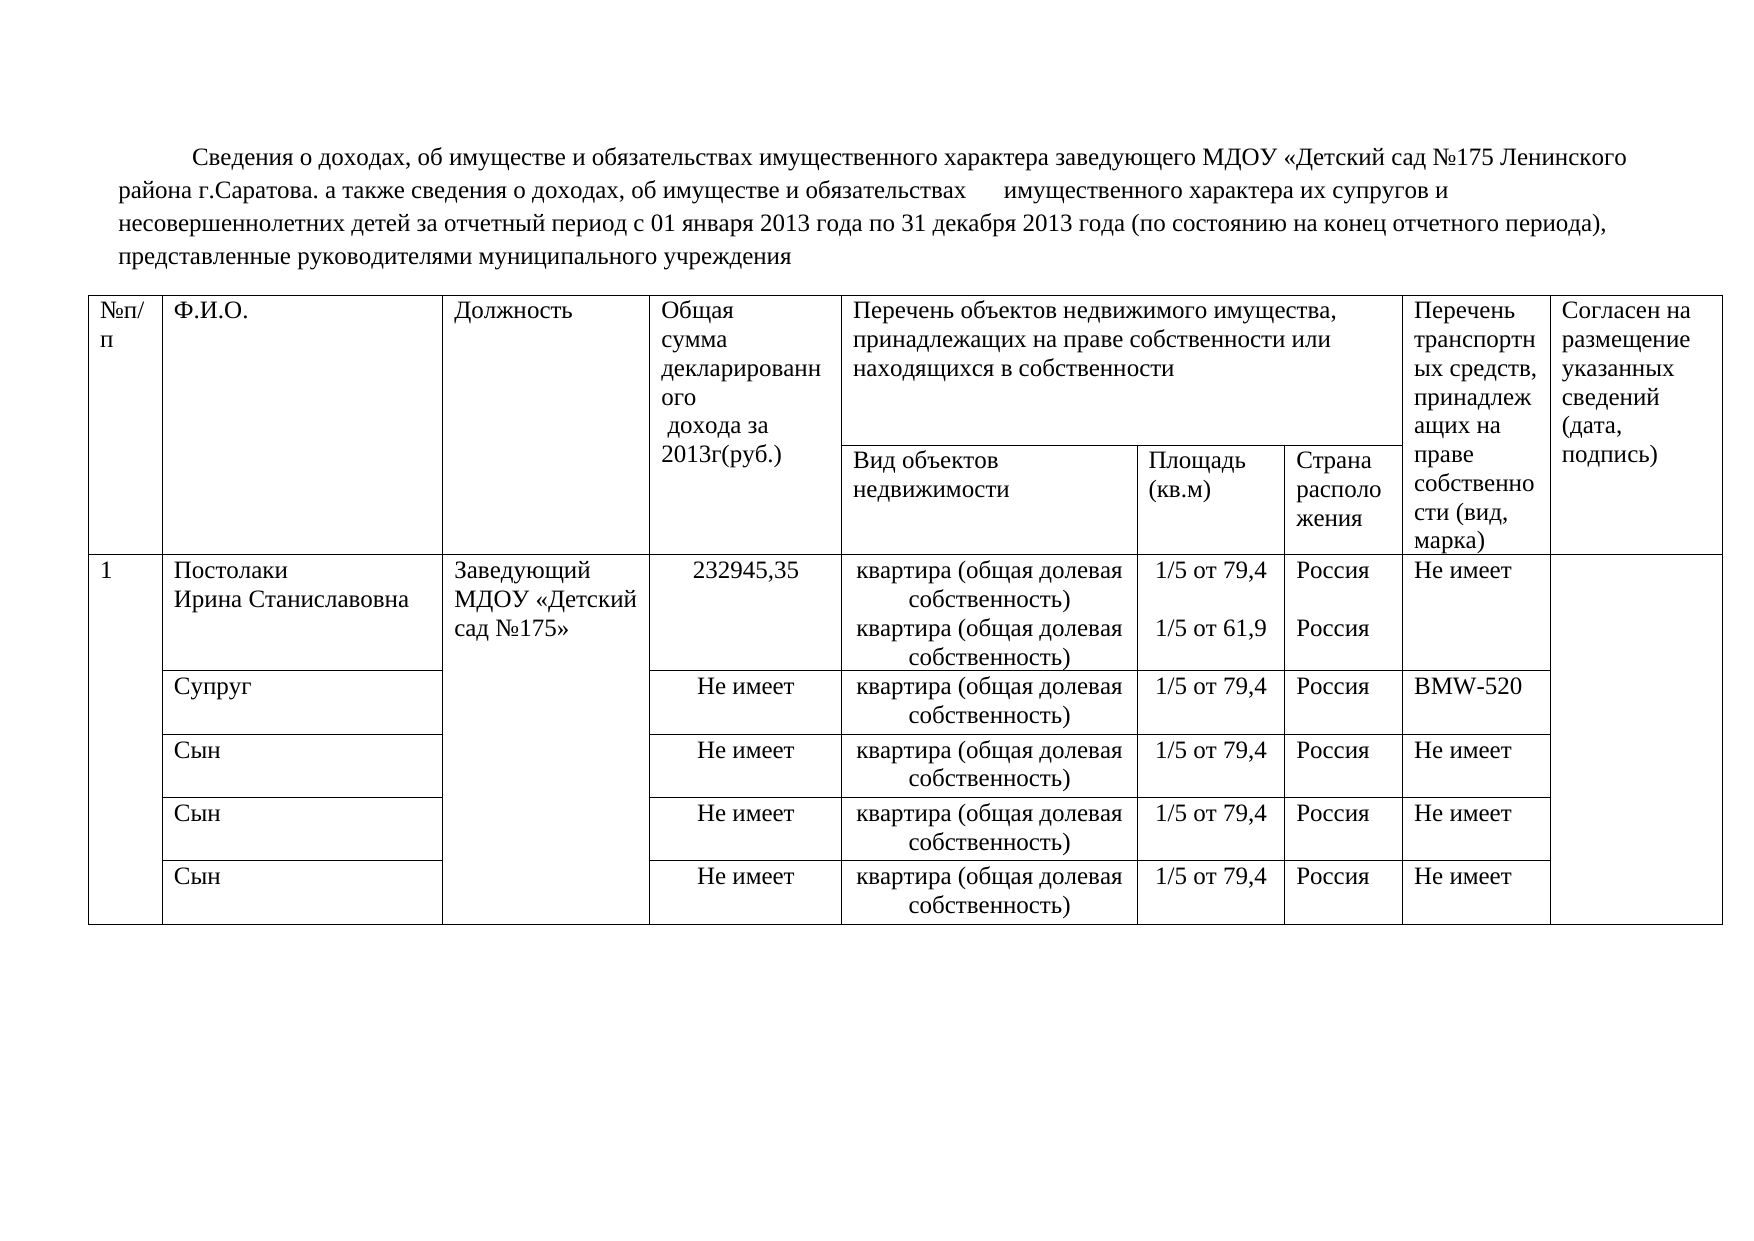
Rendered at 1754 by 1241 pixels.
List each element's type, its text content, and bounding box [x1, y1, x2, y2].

table_cell Не имеет [650, 671, 841, 734]
table_cell квартира (общая долевая собственность) квартира (общая долевая собственность) [842, 555, 1137, 670]
text Сведения о доходах, об имуществе и обязательствах имущественного характера заведующего МДОУ «Детский сад №175 Ленинского района г.Саратова. а также сведения о доходах, об имуществе и обязательствах имущественного характера их супругов и несовершеннолетних детей за отчетный период с 01 января 2013 года по 31 декабря 2013 года (по состоянию на конец отчетного периода), представленные руководителями муниципального учреждения [118, 142, 1636, 269]
table_header Согласен на размещение указанных сведений (дата, подпись) [1551, 296, 1722, 554]
table_cell Не имеет [650, 798, 841, 860]
table_cell 1/5 от 79,4 [1138, 735, 1284, 797]
table_cell Площадь (кв.м) [1138, 446, 1284, 554]
table_header Перечень транспортных средств, принадлежащих на праве собственности (вид, марка) [1403, 296, 1550, 554]
table_cell квартира (общая долевая собственность) [842, 671, 1137, 734]
table_header Должность [443, 296, 649, 554]
table_cell Россия Россия [1285, 555, 1402, 670]
table_cell квартира (общая долевая собственность) [842, 861, 1137, 924]
table_cell 1/5 от 79,4 [1138, 798, 1284, 860]
table_cell Вид объектов недвижимости [842, 446, 1137, 554]
table_cell Сын [163, 798, 442, 860]
table_cell Не имеет [650, 735, 841, 797]
table_cell Не имеет [1403, 861, 1550, 924]
table_cell Страна расположения [1285, 446, 1402, 554]
table_header Перечень объектов недвижимого имущества, принадлежащих на праве собственности или находящихся в собственности [842, 296, 1402, 444]
table_header Ф.И.О. [163, 296, 442, 554]
table_cell 1 [89, 555, 162, 924]
table_cell Не имеет [1403, 798, 1550, 860]
table_cell Сын [163, 861, 442, 924]
table_cell BMW-520 [1403, 671, 1550, 734]
table_cell Постолаки Ирина Станиславовна [163, 555, 442, 670]
table_cell 232945,35 [650, 555, 841, 670]
table_cell 1/5 от 79,4 [1138, 861, 1284, 924]
table_cell Не имеет [1403, 735, 1550, 797]
table_cell Сын [163, 735, 442, 797]
table_header Общая сумма декларированного дохода за 2013г(руб.) [650, 296, 841, 554]
table_cell Заведующий МДОУ «Детский сад №175» [443, 555, 649, 924]
table_header №п/п [89, 296, 162, 554]
table_cell 1/5 от 79,4 1/5 от 61,9 [1138, 555, 1284, 670]
table_cell [1551, 555, 1722, 924]
table_cell Россия [1285, 671, 1402, 734]
table_cell квартира (общая долевая собственность) [842, 798, 1137, 860]
table_cell квартира (общая долевая собственность) [842, 735, 1137, 797]
table_cell Супруг [163, 671, 442, 734]
table_cell Россия [1285, 861, 1402, 924]
table_cell 1/5 от 79,4 [1138, 671, 1284, 734]
table_cell Россия [1285, 735, 1402, 797]
table_cell Россия [1285, 798, 1402, 860]
table_cell Не имеет [650, 861, 841, 924]
table_cell Не имеет [1403, 555, 1550, 670]
